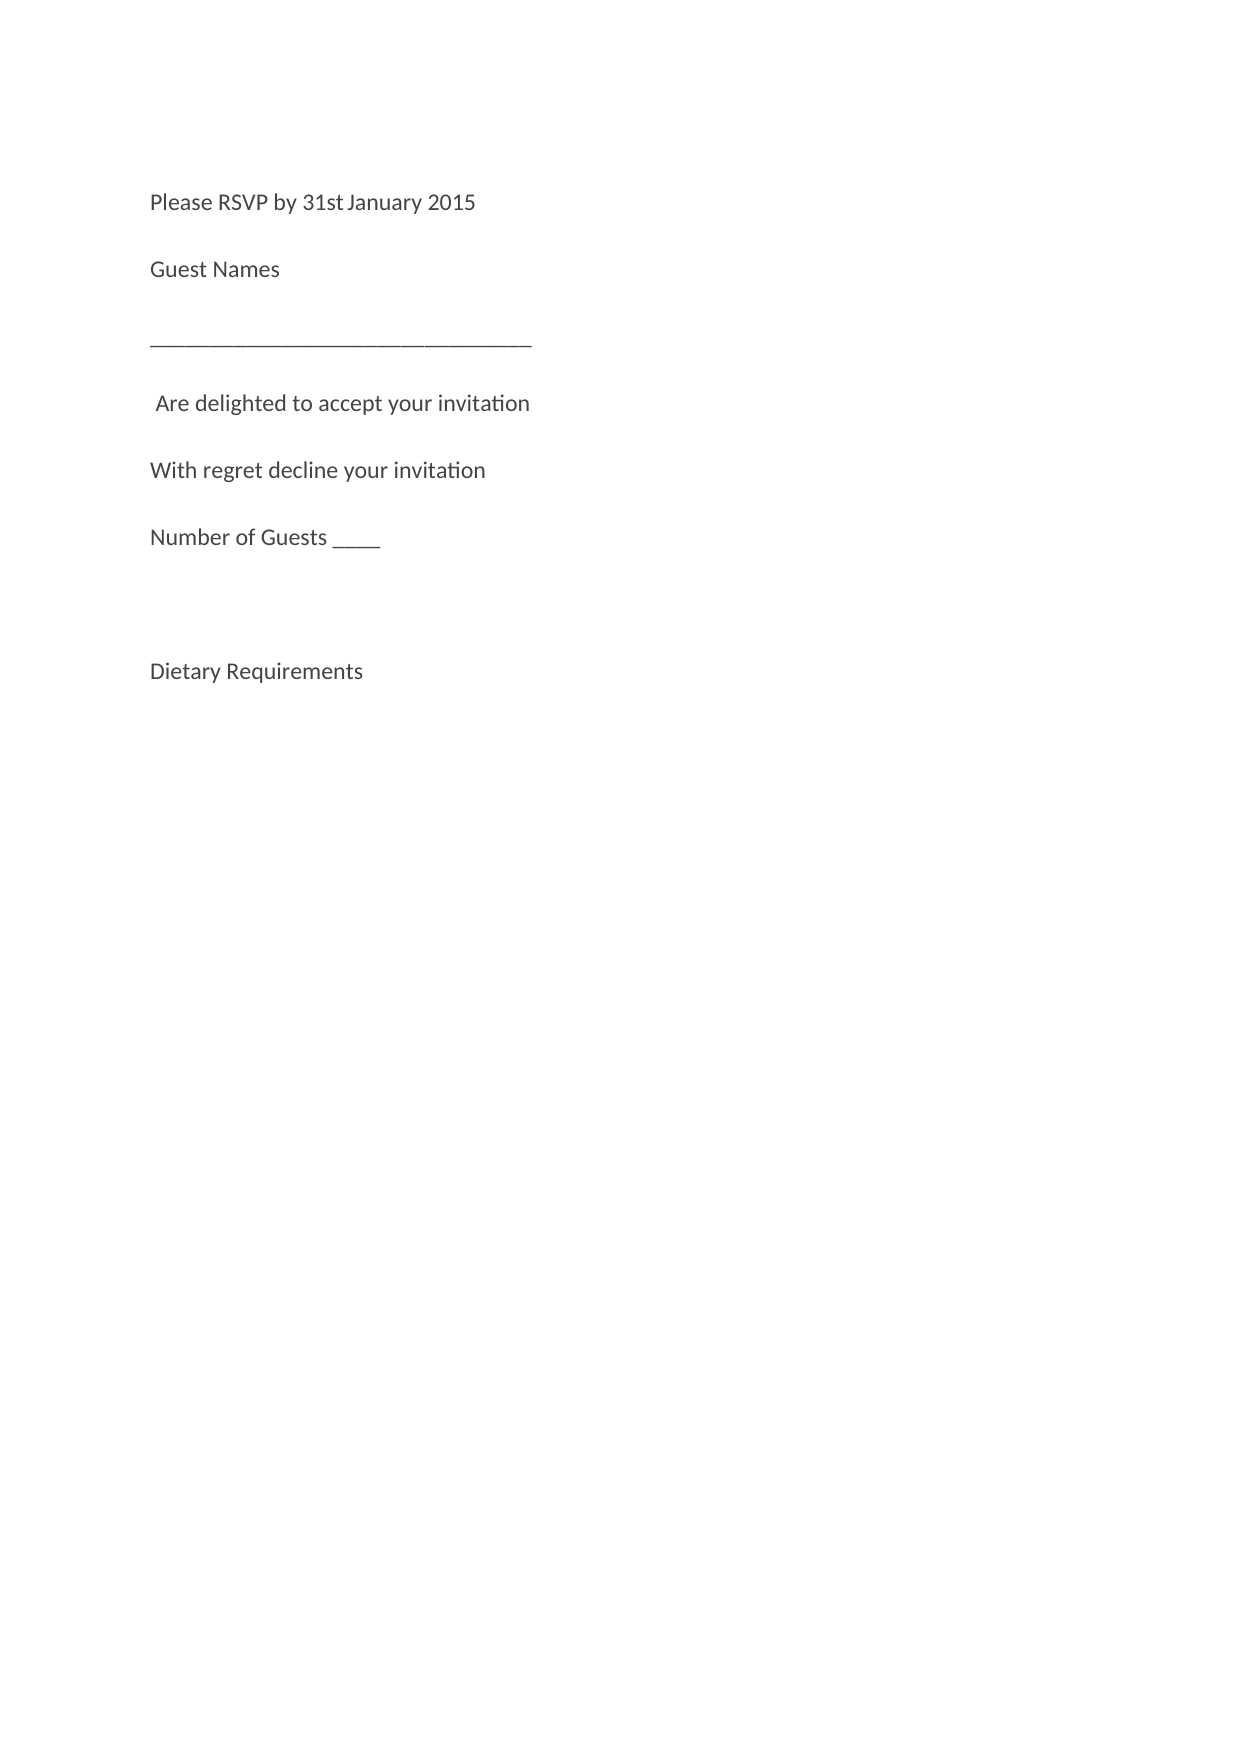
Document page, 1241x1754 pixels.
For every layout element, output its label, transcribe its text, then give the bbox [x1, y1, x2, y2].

text Dietary Requirements [150, 652, 1090, 685]
text Guest Names [150, 250, 1090, 283]
text Are delighted to accept your invitation [150, 384, 1090, 417]
text Number of Guests ____ [150, 518, 1090, 551]
text With regret decline your invitation [150, 451, 1090, 484]
text Please RSVP by 31st January 2015 [150, 150, 1090, 216]
text ________________________________ [150, 317, 1090, 350]
